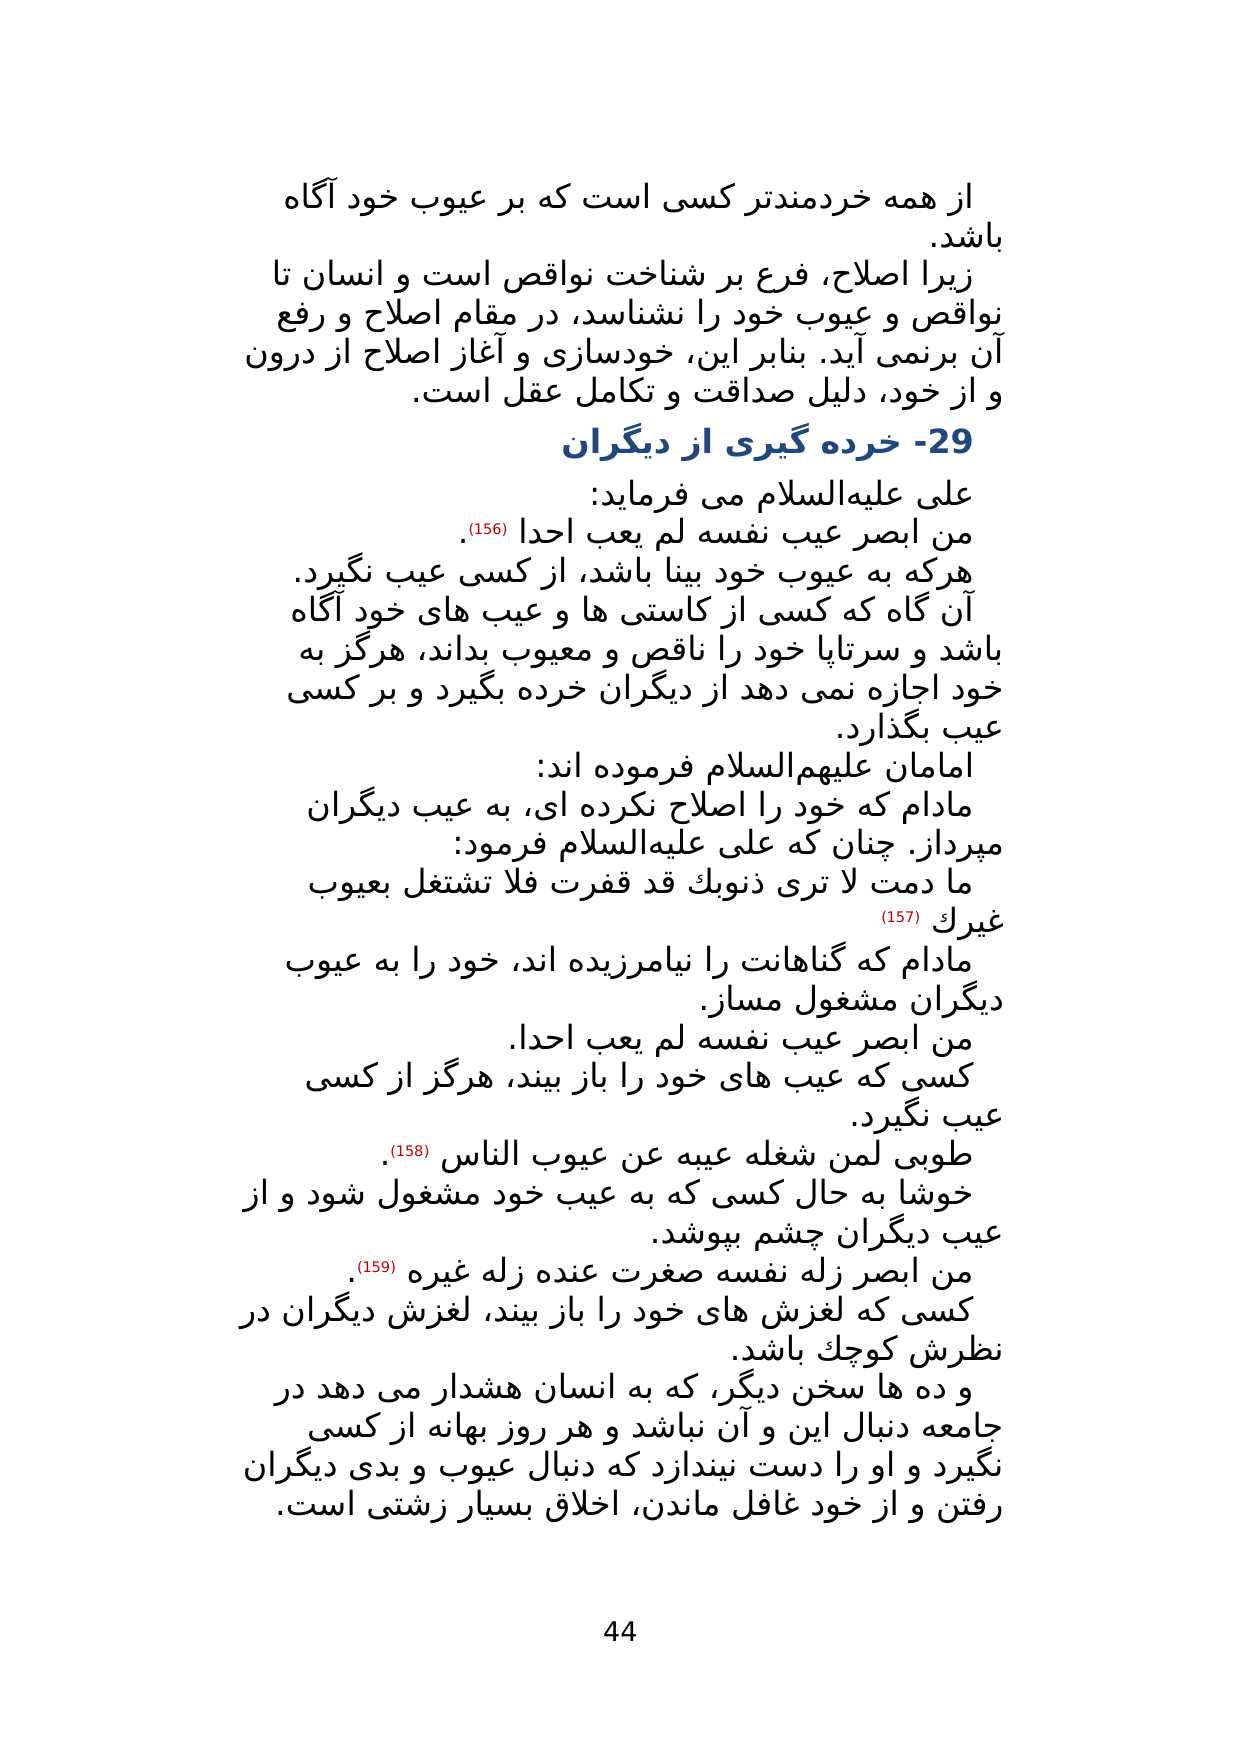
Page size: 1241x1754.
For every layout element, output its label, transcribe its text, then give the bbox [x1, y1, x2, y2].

text و ده ها سخن ديگر، كه به انسان هشدار مى دهد در جامعه دنبال اين و آن نباشد و هر روز بهانه از كسى نگيرد و او را دست نيندازد كه دنبال عيوب و بدى ديگران رفتن و از خود غافل ماندن، اخلاق بسيار زشتى است. [236, 1368, 1004, 1523]
text كسى كه عيب هاى خود را باز بيند، هرگز از كسى عيب نگيرد. [236, 1057, 1004, 1135]
text امامان عليهم‌السلام فرموده اند: [236, 746, 1004, 785]
text ما دمت لا ترى ذنوبك قد قفرت فلا تشتغل بعيوب غيرك (157) [236, 863, 1004, 940]
text زيرا اصلاح، فرع بر شناخت نواقص است و انسان تا نواقص و عيوب خود را نشناسد، در مقام اصلاح و رفع آن برنمى آيد. بنابر اين، خودسازى و آغاز اصلاح از درون و از خود، دليل صداقت و تكامل عقل است. [236, 255, 1004, 410]
text من ابصر عيب نفسه لم يعب احدا (156). [236, 513, 1004, 552]
text كسى كه لغزش هاى خود را باز بيند، لغزش ديگران در نظرش كوچك باشد. [236, 1290, 1004, 1368]
text مادام كه خود را اصلاح نكرده اى، به عيب ديگران مپرداز. چنان كه على عليه‌السلام فرمود: [236, 785, 1004, 863]
text على عليه‌السلام مى فرمايد: [236, 474, 1004, 513]
text مادام كه گناهانت را نيامرزيده اند، خود را به عيوب ديگران مشغول مساز. [236, 940, 1004, 1018]
text خوشا به حال كسى كه به عيب خود مشغول شود و از عيب ديگران چشم بپوشد. [236, 1173, 1004, 1251]
text طوبى لمن شغله عيبه عن عيوب الناس (158). [236, 1135, 1004, 1173]
subtitle 29- خرده گيرى از ديگران [236, 423, 1004, 462]
text هركه به عيوب خود بينا باشد، از كسى عيب نگيرد. [236, 552, 1004, 591]
text من ابصر عيب نفسه لم يعب احدا. [236, 1018, 1004, 1057]
text آن گاه كه كسى از كاستى ها و عيب هاى خود آگاه باشد و سرتاپا خود را ناقص و معيوب بداند، هرگز به خود اجازه نمى دهد از ديگران خرده بگيرد و بر كسى عيب بگذارد. [236, 591, 1004, 746]
text من ابصر زله نفسه صغرت عنده زله غيره (159). [236, 1251, 1004, 1290]
text از همه خردمندتر كسى است كه بر عيوب خود آگاه باشد. [236, 177, 1004, 255]
